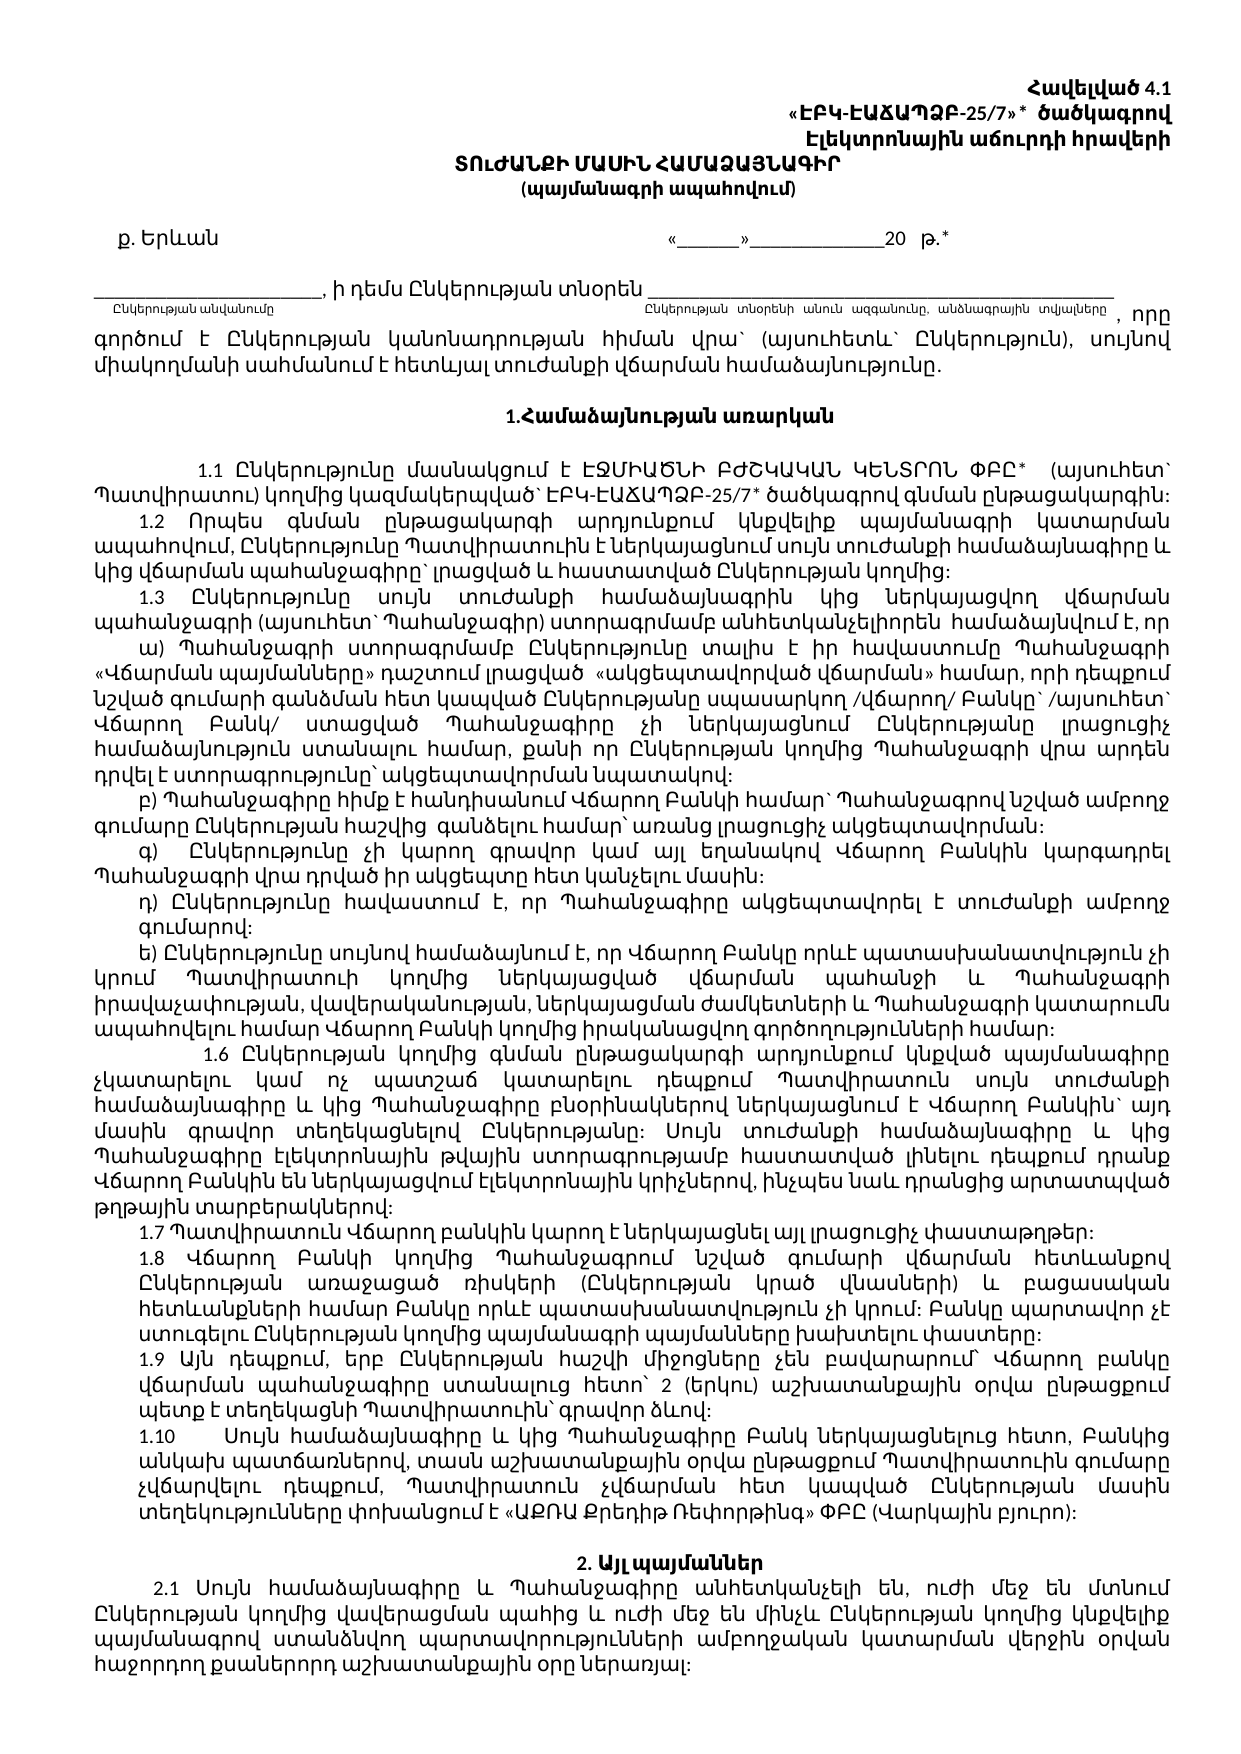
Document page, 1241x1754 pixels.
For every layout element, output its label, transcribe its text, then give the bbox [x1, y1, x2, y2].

text ք. Երևան «______»_____________20 թ.* [94, 225, 1171, 250]
text բ) Պահանջագիրը հիմք է հանդիսանում Վճարող Բանկի համար` Պահանջագրով նշված ամբողջ գումարը Ընկերության հաշվից գանձելու համար՝ առանց լրացուցիչ ակցեպտավորման: [94, 787, 1171, 838]
text 1.2 Որպես գնման ընթացակարգի արդյունքում կնքվելիք պայմանագրի կատարման ապահովում, Ընկերությունը Պատվիրատուին է ներկայացնում սույն տուժանքի համաձայնագիրը և կից վճարման պահանջագիրը` լրացված և հաստատված Ընկերության կողմից: [94, 508, 1171, 584]
text գ) Ընկերությունը չի կարող գրավոր կամ այլ եղանակով Վճարող Բանկին կարգադրել Պահանջագրի վրա դրված իր ակցեպտը հետ կանչելու մասին: [94, 838, 1171, 889]
text 1.9 Այն դեպքում, երբ Ընկերության հաշվի միջոցները չեն բավարարում՝ Վճարող բանկը վճարման պահանջագիրը ստանալուց հետո՝ 2 (երկու) աշխատանքային օրվա ընթացքում պետք է տեղեկացնի Պատվիրատուին՝ գրավոր ձևով: [138, 1347, 1171, 1423]
text 1.8 Վճարող Բանկի կողմից Պահանջագրում նշված գումարի վճարման հետևանքով Ընկերության առաջացած ռիսկերի (Ընկերության կրած վնասների) և բացասական հետևանքների համար Բանկը որևէ պատասխանատվություն չի կրում: Բանկը պարտավոր չէ ստուգելու Ընկերության կողմից պայմանագրի պայմանները խախտելու փաստերը: [138, 1245, 1171, 1347]
text «ԷԲԿ-ԷԱՃԱՊՁԲ-25/7»* ծածկագրով [94, 100, 1171, 126]
text 2.1 Սույն համաձայնագիրը և Պահանջագիրը անհետկանչելի են, ուժի մեջ են մտնում Ընկերության կողմից վավերացման պահից և ուժի մեջ են մինչև Ընկերության կողմից կնքվելիք պայմանագրով ստանձնվող պարտավորությունների ամբողջական կատարման վերջին օրվան հաջորդող քսաներորդ աշխատանքային օրը ներառյալ: [94, 1575, 1171, 1677]
text ա) Պահանջագրի ստորագրմամբ Ընկերությունը տալիս է իր հավաստումը Պահանջագրի «Վճարման պայմանները» դաշտում լրացված «ակցեպտավորված վճարման» համար, որի դեպքում նշված գումարի գանձման հետ կապված Ընկերությանը սպասարկող /վճարող/ Բանկը` /այսուհետ` Վճարող Բանկ/ ստացված Պահանջագիրը չի ներկայացնում Ընկերությանը լրացուցիչ համաձայնություն ստանալու համար, քանի որ Ընկերության կողմից Պահանջագրի վրա արդեն դրվել է ստորագրությունը՝ ակցեպտավորման նպատակով: [94, 635, 1171, 787]
text 1.1 Ընկերությունը մասնակցում է ԷՋՄԻԱԾՆԻ ԲԺՇԿԱԿԱՆ ԿԵՆՏՐՈՆ ՓԲԸ* (այսուհետ` Պատվիրատու) կողմից կազմակերպված` ԷԲԿ-ԷԱՃԱՊՁԲ-25/7* ծածկագրով գնման ընթացակարգին: [94, 457, 1171, 508]
text Ընկերության անվանումը Ընկերության տնօրենի անուն ազգանունը, անձնագրային տվյալները , որը գործում է Ընկերության կանոնադրության հիման վրա` (այսուհետև` Ընկերություն), սույնով միակողմանի սահմանում է հետևյալ տուժանքի վճարման համաձայնությունը. [94, 301, 1171, 377]
text ______________________, ի դեմս Ընկերության տնօրեն _____________________________________________ [94, 276, 1171, 301]
text ՏՈւԺԱՆՔԻ ՄԱՍԻՆ ՀԱՄԱՁԱՅՆԱԳԻՐ [94, 151, 1171, 177]
text ե) Ընկերությունը սույնով համաձայնում է, որ Վճարող Բանկը որևէ պատասխանատվություն չի կրում Պատվիրատուի կողմից ներկայացված վճարման պահանջի և Պահանջագրի իրավաչափության, վավերականության, ներկայացման ժամկետների և Պահանջագրի կատարումն ապահովելու համար Վճարող Բանկի կողմից իրականացվող գործողությունների համար: [94, 940, 1171, 1042]
text Էլեկտրոնային աճուրդի հրավերի [94, 126, 1171, 151]
text 2. Այլ պայմաններ [169, 1550, 1171, 1575]
text 1.7 Պատվիրատուն Վճարող բանկին կարող է ներկայացնել այլ լրացուցիչ փաստաթղթեր: [138, 1219, 1171, 1245]
text Հավելված 4.1 [94, 75, 1171, 100]
text (պայմանագրի ապահովում) [94, 177, 1171, 199]
text 1.6 Ընկերության կողմից գնման ընթացակարգի արդյունքում կնքված պայմանագիրը չկատարելու կամ ոչ պատշաճ կատարելու դեպքում Պատվիրատուն սույն տուժանքի համաձայնագիրը և կից Պահանջագիրը բնօրինակներով ներկայացնում է Վճարող Բանկին` այդ մասին գրավոր տեղեկացնելով Ընկերությանը: Սույն տուժանքի համաձայնագիրը և կից Պահանջագիրը էլեկտրոնային թվային ստորագրությամբ հաստատված լինելու դեպքում դրանք Վճարող Բանկին են ներկայացվում էլեկտրոնային կրիչներով, ինչպես նաև դրանցից արտատպված թղթային տարբերակներով: [94, 1042, 1171, 1219]
text 1.10 Սույն համաձայնագիրը և կից Պահանջագիրը Բանկ ներկայացնելուց հետո, Բանկից անկախ պատճառներով, տասն աշխատանքային օրվա ընթացքում Պատվիրատուին գումարը չվճարվելու դեպքում, Պատվիրատուն չվճարման հետ կապված Ընկերության մասին տեղեկությունները փոխանցում է «ԱՔՌԱ Քրեդիթ Ռեփորթինգ» ՓԲԸ (Վարկային բյուրո): [138, 1423, 1171, 1524]
text 1.3 Ընկերությունը սույն տուժանքի համաձայնագրին կից ներկայացվող վճարման պահանջագրի (այսուհետ` Պահանջագիր) ստորագրմամբ անհետկանչելիորեն համաձայնվում է, որ [94, 584, 1171, 635]
text դ) Ընկերությունը հավաստում է, որ Պահանջագիրը ակցեպտավորել է տուժանքի ամբողջ գումարով: [138, 889, 1171, 940]
text 1.Համաձայնության առարկան [169, 403, 1171, 428]
